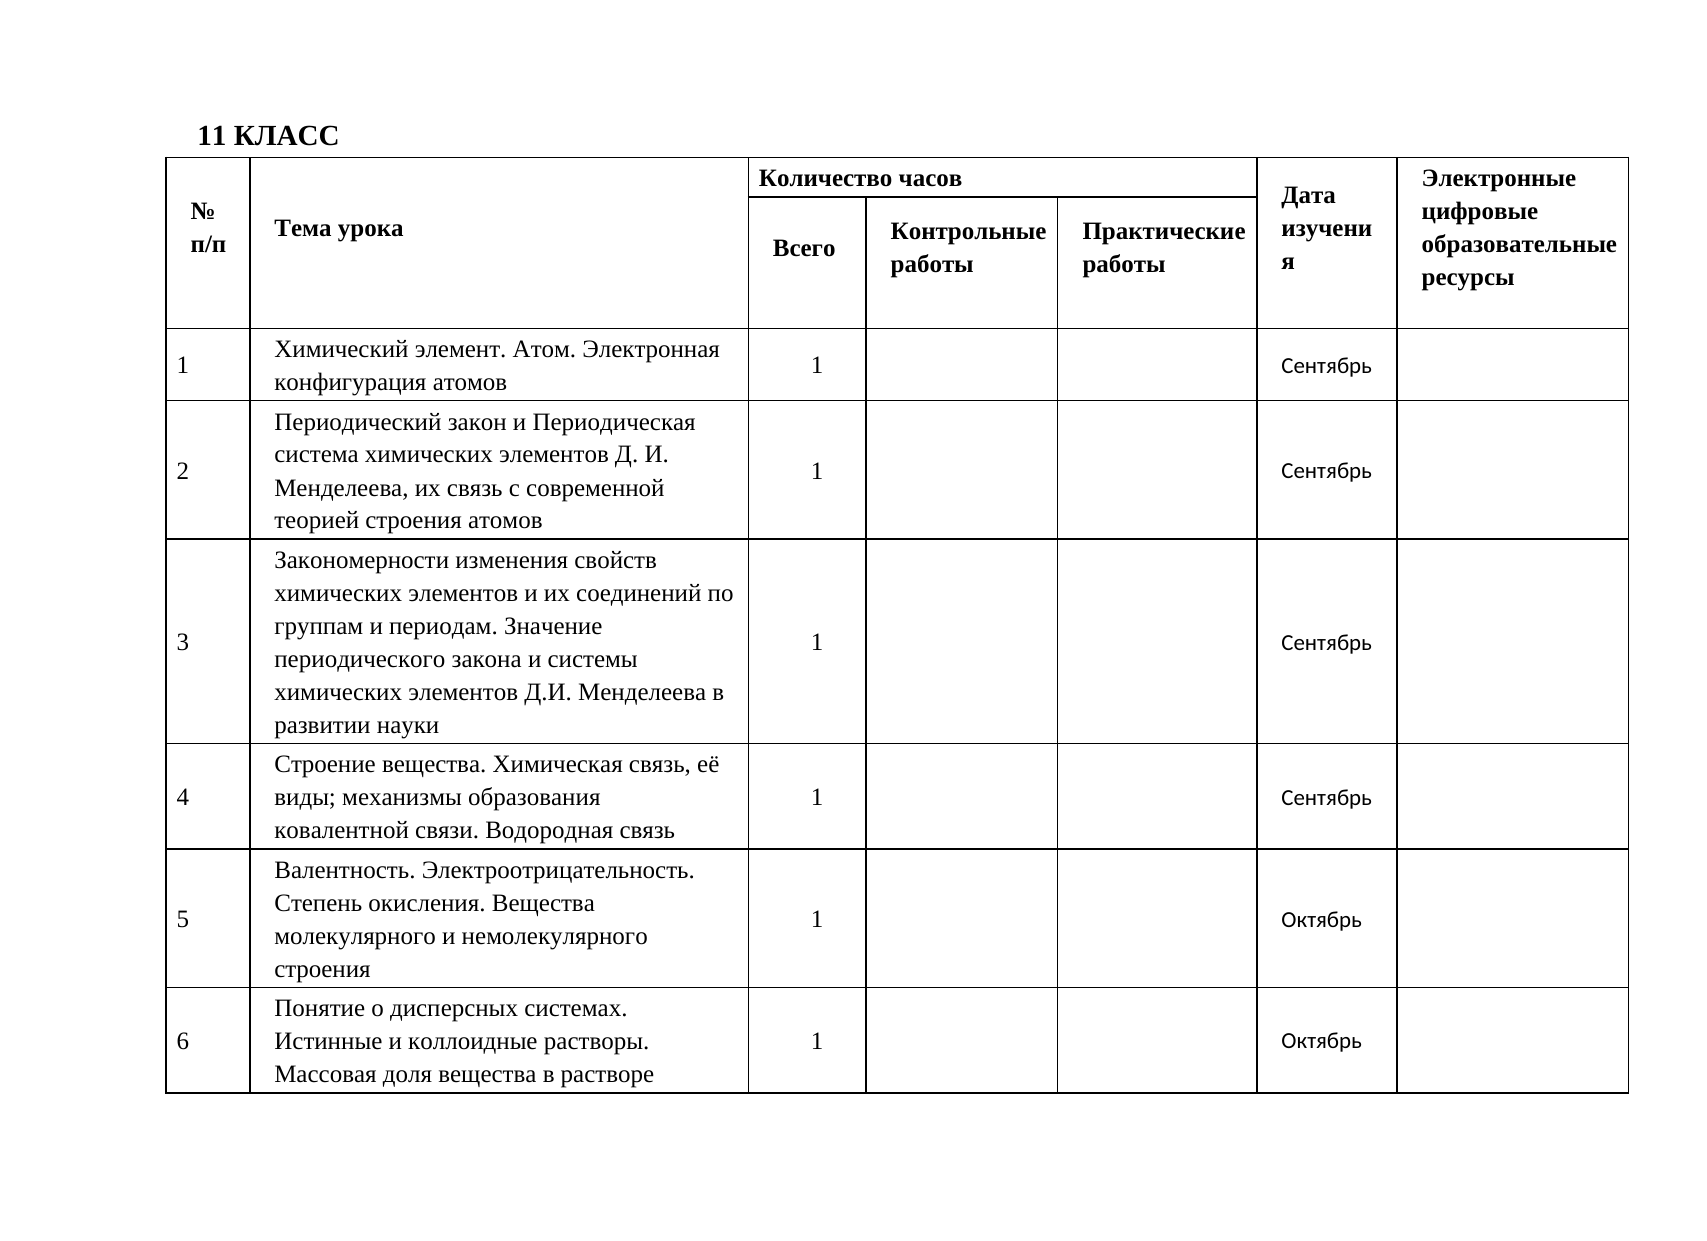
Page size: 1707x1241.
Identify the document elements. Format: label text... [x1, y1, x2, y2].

table_cell Закономерности изменения свойств химических элементов и их соединений по группам и периодам. Значение периодического закона и системы химических элементов Д.И. Менделеева в развитии науки [251, 540, 748, 743]
table_cell Строение вещества. Химическая связь, её виды; механизмы образования ковалентной связи. Водородная связь [251, 744, 748, 848]
table_cell [867, 744, 1057, 848]
table_cell Октябрь [1258, 850, 1396, 987]
table_cell [1058, 401, 1256, 538]
table_cell Валентность. Электроотрицательность. Степень окисления. Вещества молекулярного и немолекулярного строения [251, 850, 748, 987]
table_cell 6 [167, 988, 249, 1092]
table_cell Практические работы [1058, 198, 1256, 327]
table_cell [1058, 850, 1256, 987]
table_cell 4 [167, 744, 249, 848]
table_cell 3 [167, 540, 249, 743]
table_cell 1 [749, 744, 865, 848]
table_cell [1058, 540, 1256, 743]
table_cell 1 [749, 988, 865, 1092]
table_cell 5 [167, 850, 249, 987]
table_cell Периодический закон и Периодическая система химических элементов Д. И. Менделеева, их связь с современной теорией строения атомов [251, 401, 748, 538]
table_cell 2 [167, 401, 249, 538]
table_cell Сентябрь [1258, 401, 1396, 538]
table_cell [1398, 988, 1628, 1092]
table_cell Сентябрь [1258, 540, 1396, 743]
table_cell Октябрь [1258, 988, 1396, 1092]
table_header Дата изучения [1258, 158, 1396, 327]
table_cell [867, 850, 1057, 987]
table_cell 1 [749, 329, 865, 400]
table_cell 1 [749, 850, 865, 987]
table_cell [867, 329, 1057, 400]
text 11 КЛАСС [190, 118, 1618, 152]
table_cell [1058, 329, 1256, 400]
table_cell 1 [167, 329, 249, 400]
table_cell [1058, 988, 1256, 1092]
table_cell [1058, 744, 1256, 848]
table_cell Химический элемент. Атом. Электронная конфигурация атомов [251, 329, 748, 400]
table_cell 1 [749, 540, 865, 743]
table_cell [867, 401, 1057, 538]
table_cell [1398, 401, 1628, 538]
table_header Тема урока [251, 158, 748, 327]
table_header Количество часов [749, 158, 1256, 196]
table_cell [1398, 744, 1628, 848]
table_cell Сентябрь [1258, 744, 1396, 848]
table_cell [1398, 540, 1628, 743]
table_cell Контрольные работы [867, 198, 1057, 327]
table_cell [1398, 329, 1628, 400]
table_header Электронные цифровые образовательные ресурсы [1398, 158, 1628, 327]
table_cell [1398, 850, 1628, 987]
table_cell Всего [749, 198, 865, 327]
table_header № п/п [167, 158, 249, 327]
table_cell [867, 540, 1057, 743]
table_cell [867, 988, 1057, 1092]
table_cell 1 [749, 401, 865, 538]
table_cell Сентябрь [1258, 329, 1396, 400]
table_cell Понятие о дисперсных системах. Истинные и коллоидные растворы. Массовая доля вещества в растворе [251, 988, 748, 1092]
